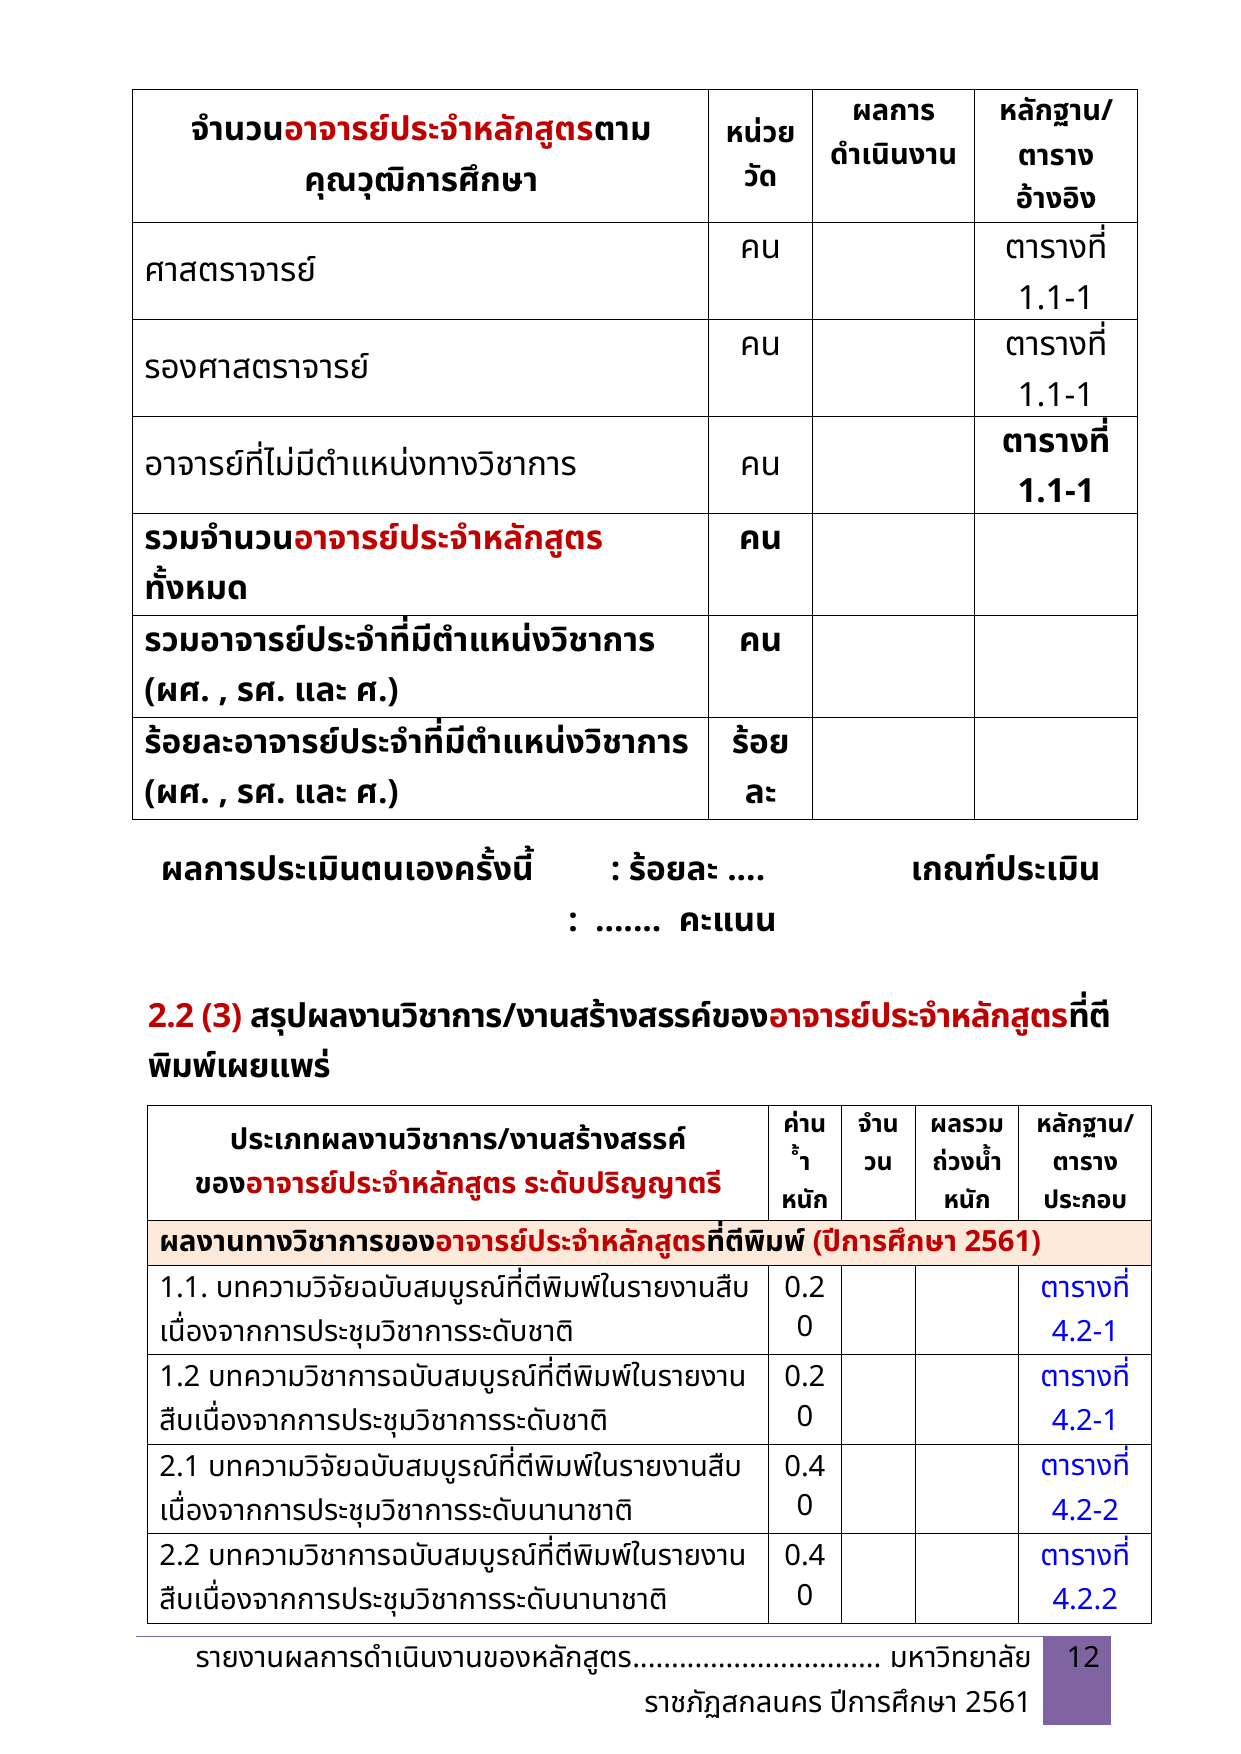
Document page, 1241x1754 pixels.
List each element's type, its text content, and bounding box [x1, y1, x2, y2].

table_header ประเภทผลงานวิชาการ/งานสร้างสรรค์ ของอาจารย์ประจำหลักสูตร ระดับปริญญาตรี [148, 1106, 768, 1220]
table_cell [842, 1445, 915, 1533]
table_cell ตารางที่ 1.1-1 [975, 223, 1137, 319]
table_cell อาจารย์ที่ไม่มีตำแหน่งทางวิชาการ [133, 417, 708, 513]
table_cell ตารางที่ 4.2-1 [1019, 1355, 1151, 1444]
table_header หน่วยวัด [709, 90, 812, 222]
table_cell ตารางที่ 1.1-1 [975, 320, 1137, 416]
table_cell [813, 616, 974, 717]
table_header ผลการดำเนินงาน [813, 90, 974, 222]
table_cell รองศาสตราจารย์ [133, 320, 708, 416]
table_header หลักฐาน/ ตารางอ้างอิง [975, 90, 1137, 222]
table_cell [975, 718, 1137, 819]
table_cell 2.1 บทความวิจัยฉบับสมบูรณ์ที่ตีพิมพ์ในรายงานสืบเนื่องจากการประชุมวิชาการระดับนานาชาติ [148, 1445, 768, 1533]
table_cell ตารางที่ 4.2-1 [1019, 1266, 1151, 1354]
table_cell คน [709, 417, 812, 513]
table_cell ตารางที่ 1.1-1 [975, 417, 1137, 513]
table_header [133, 90, 708, 222]
table_cell ร้อยละอาจารย์ประจำที่มีตำแหน่งวิชาการ (ผศ. , รศ. และ ศ.) [133, 718, 708, 819]
table_cell [842, 1266, 915, 1354]
table_cell 0.20 [769, 1355, 841, 1444]
table_cell 0.40 [769, 1534, 841, 1622]
table_cell [813, 718, 974, 819]
table_cell ผลงานทางวิชาการของอาจารย์ประจำหลักสูตรที่ตีพิมพ์ (ปีการศึกษา 2561) [148, 1221, 1151, 1265]
table_cell [813, 320, 974, 416]
table_cell [813, 514, 974, 614]
table_cell รวมอาจารย์ประจำที่มีตำแหน่งวิชาการ (ผศ. , รศ. และ ศ.) [133, 616, 708, 717]
table_cell [975, 616, 1137, 717]
table_cell คน [709, 514, 812, 614]
table_cell [975, 514, 1137, 614]
text 2.2 (3) สรุปผลงานวิชาการ/งานสร้างสรรค์ของอาจารย์ประจำหลักสูตรที่ตีพิมพ์เผยแพร่ [148, 991, 1122, 1092]
table_cell 2.2 บทความวิชาการฉบับสมบูรณ์ที่ตีพิมพ์ในรายงานสืบเนื่องจากการประชุมวิชาการระดับนานาชาติ [148, 1534, 768, 1622]
table_cell ร้อยละ [709, 718, 812, 819]
table_cell คน [709, 223, 812, 319]
table_cell รวมจำนวนอาจารย์ประจำหลักสูตรทั้งหมด [133, 514, 708, 614]
table_cell [916, 1534, 1018, 1622]
table_cell 1.1. บทความวิจัยฉบับสมบูรณ์ที่ตีพิมพ์ในรายงานสืบเนื่องจากการประชุมวิชาการระดับชาติ [148, 1266, 768, 1354]
table_cell ศาสตราจารย์ [133, 223, 708, 319]
table_cell ตารางที่ 4.2-2 [1019, 1445, 1151, 1533]
table_header ผลรวมถ่วงน้ำหนัก [916, 1106, 1018, 1220]
text ผลการประเมินตนเองครั้งนี้ : ร้อยละ .... เกณฑ์ประเมิน : ....... คะแนน [148, 845, 1122, 946]
table_cell [916, 1445, 1018, 1533]
table_cell [813, 223, 974, 319]
table_cell คน [709, 320, 812, 416]
table_header จำนวน [842, 1106, 915, 1220]
table_cell 0.40 [769, 1445, 841, 1533]
table_cell [916, 1355, 1018, 1444]
table_cell [813, 417, 974, 513]
table_cell [842, 1534, 915, 1622]
table_cell [842, 1355, 915, 1444]
table_header หลักฐาน/ ตารางประกอบ [1019, 1106, 1151, 1220]
table_cell 0.20 [769, 1266, 841, 1354]
table_cell [916, 1266, 1018, 1354]
table_cell คน [709, 616, 812, 717]
table_header ค่าน้ำหนัก [769, 1106, 841, 1220]
table_cell 1.2 บทความวิชาการฉบับสมบูรณ์ที่ตีพิมพ์ในรายงานสืบเนื่องจากการประชุมวิชาการระดับชาติ [148, 1355, 768, 1444]
table_cell ตารางที่ 4.2.2 [1019, 1534, 1151, 1622]
